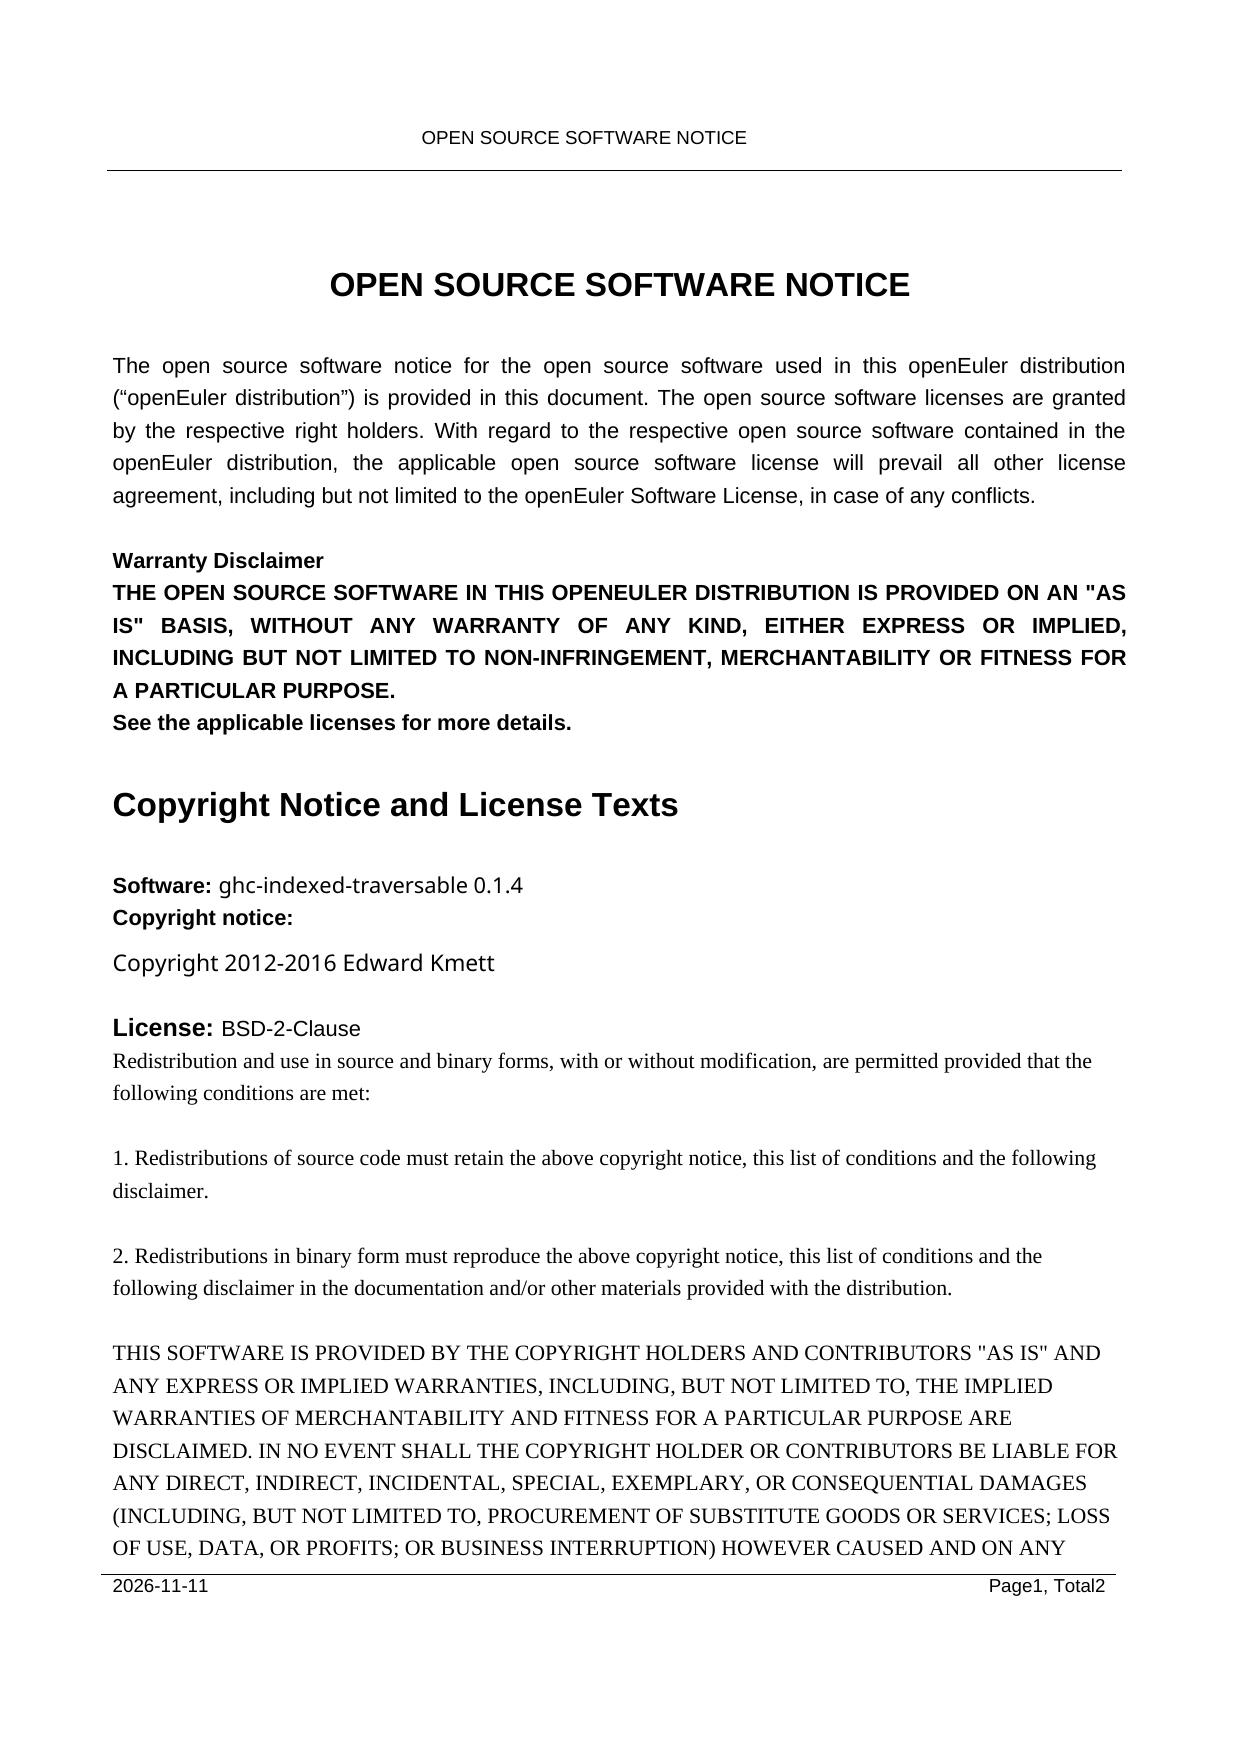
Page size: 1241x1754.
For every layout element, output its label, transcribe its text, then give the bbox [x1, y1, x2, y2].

title Software: ghc-indexed-traversable 0.1.4 [112, 869, 1128, 901]
text THE OPEN SOURCE SOFTWARE IN THIS OPENEULER DISTRIBUTION IS PROVIDED ON AN "AS IS" BASIS, WITHOUT ANY WARRANTY OF ANY KIND, EITHER EXPRESS OR IMPLIED, INCLUDING BUT NOT LIMITED TO NON-INFRINGEMENT, MERCHANTABILITY OR FITNESS FOR A PARTICULAR PURPOSE. See the applicable licenses for more details. [112, 576, 1128, 739]
text Copyright 2012-2016 Edward Kmett [112, 947, 1128, 1012]
text Copyright notice: [112, 901, 1128, 934]
text Warranty Disclaimer [112, 544, 1128, 576]
text OPEN SOURCE SOFTWARE NOTICE [112, 251, 1128, 316]
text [112, 1044, 1128, 1564]
text License: BSD-2-Clause [112, 1012, 1128, 1044]
text The open source software notice for the open source software used in this openEuler distribution (“openEuler distribution”) is provided in this document. The open source software licenses are granted by the respective right holders. With regard to the respective open source software contained in the openEuler distribution, the applicable open source software license will prevail all other license agreement, including but not limited to the openEuler Software License, in case of any conflicts. [112, 349, 1128, 511]
text Copyright Notice and License Texts [112, 771, 1128, 836]
